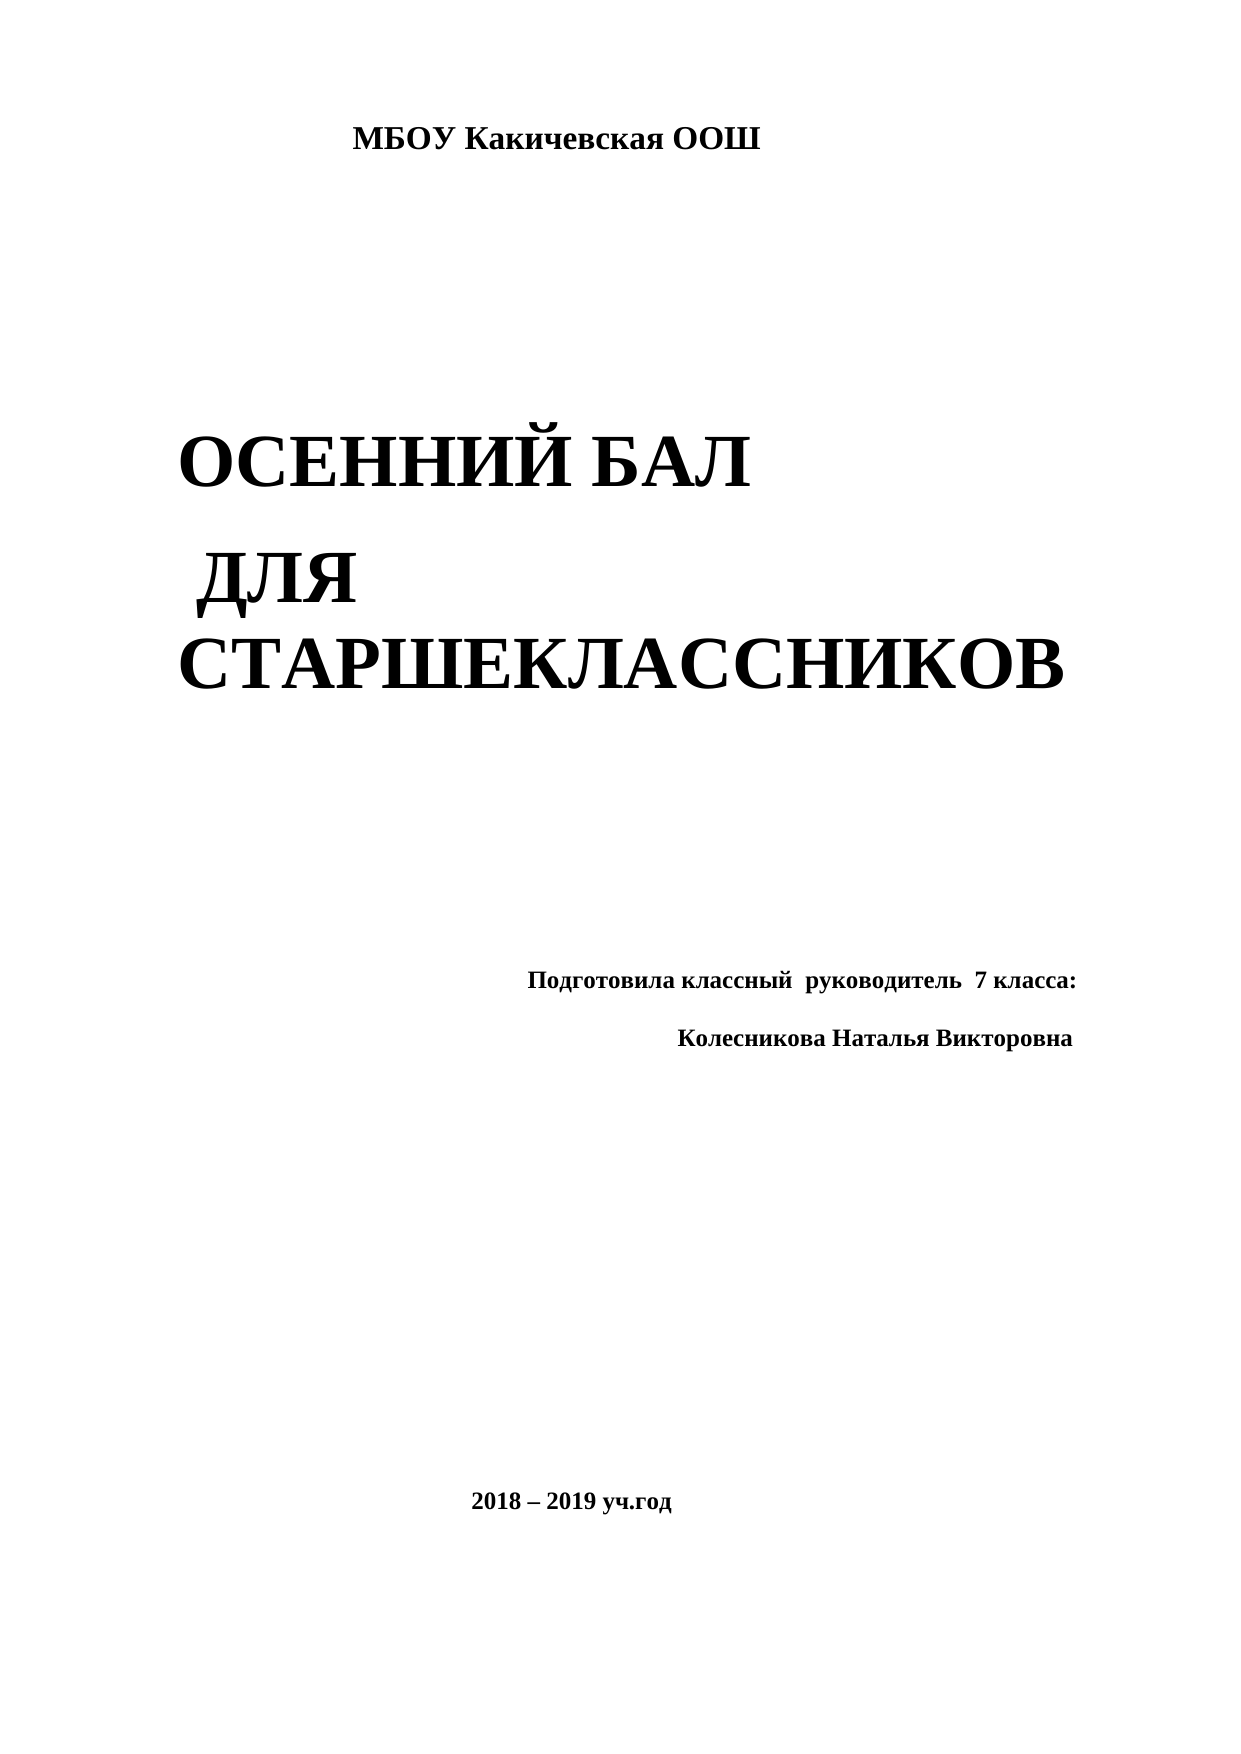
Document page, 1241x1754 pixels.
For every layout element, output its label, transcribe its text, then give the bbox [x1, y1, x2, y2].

text ОСЕННИЙ БАЛ [177, 416, 1152, 503]
text Колесникова Наталья Викторовна [177, 1023, 1152, 1052]
text 2018 – 2019 уч.год [177, 1486, 1152, 1515]
text Подготовила классный руководитель 7 класса: [177, 965, 1152, 994]
text ДЛЯ СТАРШЕКЛАССНИКОВ [177, 532, 1152, 704]
text МБОУ Какичевская ООШ [177, 118, 1152, 156]
